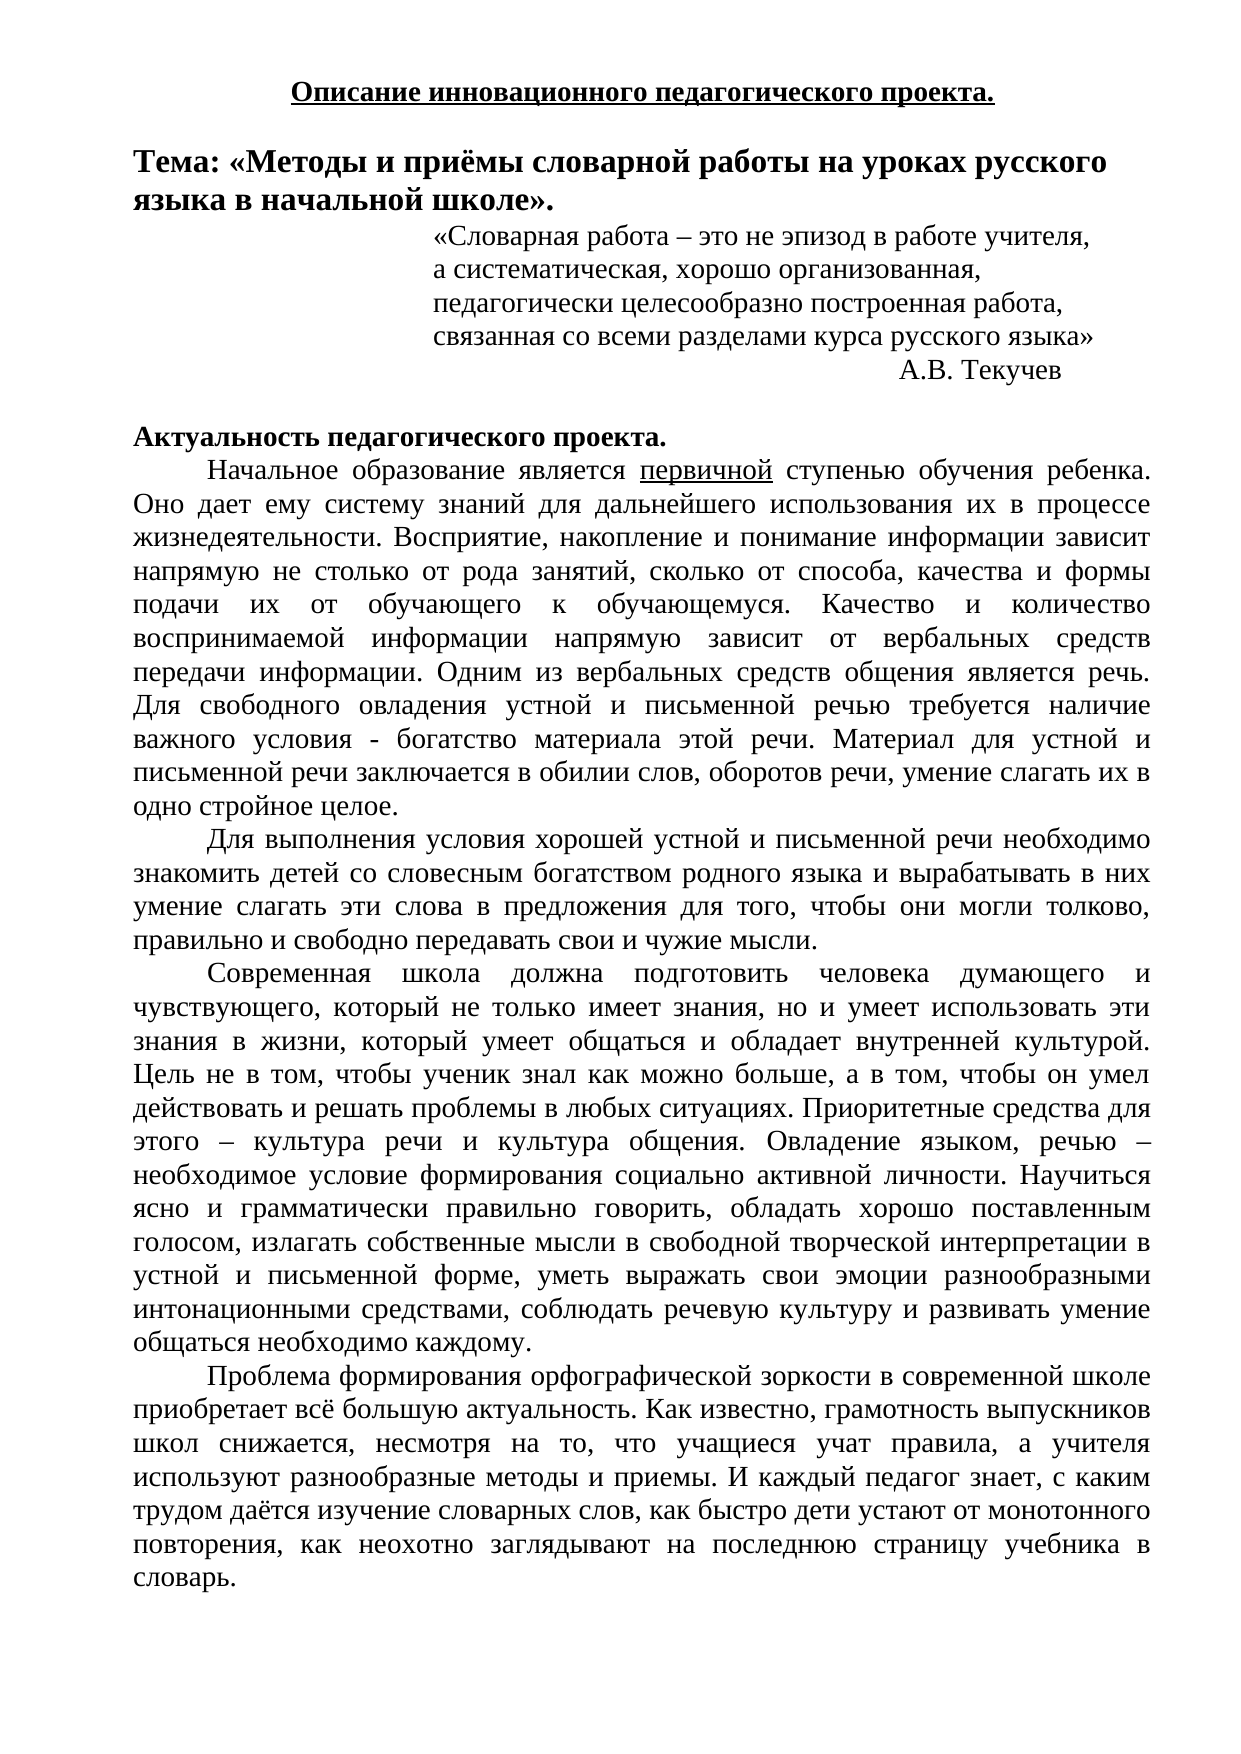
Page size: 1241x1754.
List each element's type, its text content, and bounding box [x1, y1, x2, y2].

text Тема: «Методы и приёмы словарной работы на уроках русского языка в начальной школе». [133, 141, 1152, 218]
text педагогически целесообразно построенная работа, [433, 285, 1152, 318]
text связанная со всеми разделами курса русского языка» [433, 318, 1152, 352]
text А.В. Текучев [133, 352, 1152, 385]
text Актуальность педагогического проекта. [133, 419, 1152, 452]
subtitle Для выполнения условия хорошей устной и письменной речи необходимо знакомить детей со словесным богатством родного языка и вырабатывать в них умение слагать эти слова в предложения для того, чтобы они могли толково, правильно и свободно передавать свои и чужие мысли. [133, 821, 1152, 956]
text Проблема формирования орфографической зоркости в современной школе приобретает всё большую актуальность. Как известно, грамотность выпускников школ снижается, несмотря на то, что учащиеся учат правила, а учителя используют разнообразные методы и приемы. И каждый педагог знает, с каким трудом даётся изучение словарных слов, как быстро дети устают от монотонного повторения, как неохотно заглядывают на последнюю страницу учебника в словарь. [133, 1358, 1152, 1593]
text а систематическая, хорошо организованная, [433, 251, 1152, 285]
text Описание инновационного педагогического проекта. [133, 74, 1152, 107]
text «Словарная работа – это не эпизод в работе учителя, [433, 218, 1152, 251]
text Современная школа должна подготовить человека думающего и чувствующего, который не только имеет знания, но и умеет использовать эти знания в жизни, который умеет общаться и обладает внутренней культурой. Цель не в том, чтобы ученик знал как можно больше, а в том, чтобы он умел действовать и решать проблемы в любых ситуациях. Приоритетные средства для этого – культура речи и культура общения. Овладение языком, речью – необходимое условие формирования социально активной личности. Научиться ясно и грамматически правильно говорить, обладать хорошо поставленным голосом, излагать собственные мысли в свободной творческой интерпретации в устной и письменной форме, уметь выражать свои эмоции разнообразными интонационными средствами, соблюдать речевую культуру и развивать умение общаться необходимо каждому. [133, 956, 1152, 1358]
subtitle Начальное образование является первичной ступенью обучения ребенка. Оно дает ему систему знаний для дальнейшего использования их в процессе жизнедеятельности. Восприятие, накопление и понимание информации зависит напрямую не столько от рода занятий, сколько от способа, качества и формы подачи их от обучающего к обучающемуся. Качество и количество воспринимаемой информации напрямую зависит от вербальных средств передачи информации. Одним из вербальных средств общения является речь. Для свободного овладения устной и письменной речью требуется наличие важного условия - богатство материала этой речи. Материал для устной и письменной речи заключается в обилии слов, оборотов речи, умение слагать их в одно стройное целое. [133, 452, 1152, 821]
